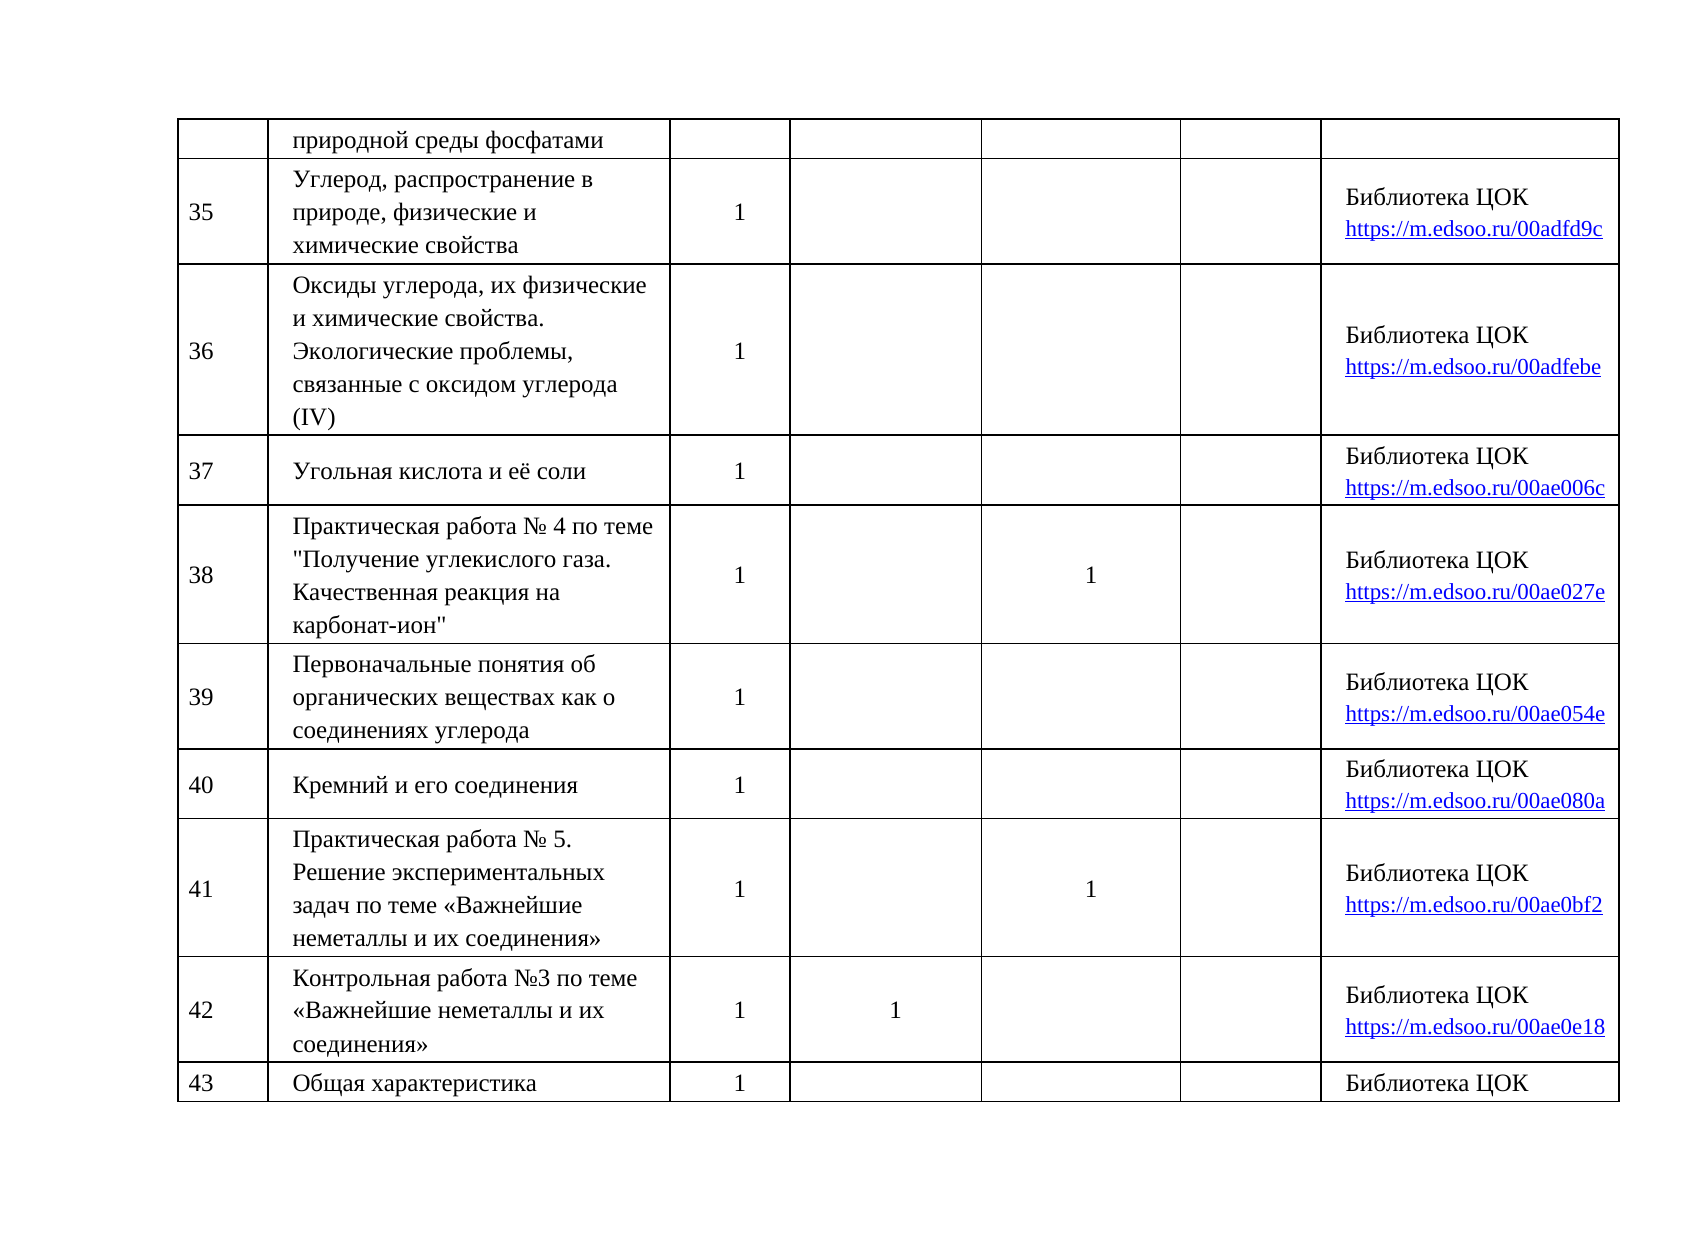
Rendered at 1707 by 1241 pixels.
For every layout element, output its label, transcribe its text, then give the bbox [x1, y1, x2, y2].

table_cell Кремний и его соединения [269, 750, 669, 817]
table_cell [1181, 265, 1320, 434]
table_cell [982, 436, 1180, 504]
table_cell 43 [179, 1063, 267, 1101]
table_cell [982, 120, 1180, 157]
table_cell Первоначальные понятия об органических веществах как о соединениях углерода [269, 644, 669, 748]
table_cell 1 [671, 644, 789, 748]
table_cell [1181, 750, 1320, 817]
table_cell 1 [671, 750, 789, 817]
table_cell 1 [791, 957, 981, 1061]
table_cell Угольная кислота и её соли [269, 436, 669, 504]
table_cell Библиотека ЦОК https://m.edsoo.ru/00ae006c [1322, 436, 1618, 504]
table_cell 1 [671, 265, 789, 434]
table_cell [791, 750, 981, 817]
table_cell [1181, 159, 1320, 263]
table_cell Библиотека ЦОК https://m.edsoo.ru/00ae027e [1322, 506, 1618, 642]
table_cell [1181, 1063, 1320, 1101]
table_cell [791, 265, 981, 434]
table_cell 39 [179, 644, 267, 748]
table_cell 1 [671, 506, 789, 642]
table_cell [791, 506, 981, 642]
table_cell 1 [671, 957, 789, 1061]
table_cell Углерод, распространение в природе, физические и химические свойства [269, 159, 669, 263]
table_cell Контрольная работа №3 по теме «Важнейшие неметаллы и их соединения» [269, 957, 669, 1061]
table_cell Оксиды углерода, их физические и химические свойства. Экологические проблемы, связанные с оксидом углерода (IV) [269, 265, 669, 434]
table_cell [791, 159, 981, 263]
table_cell [1181, 819, 1320, 956]
table_cell [791, 644, 981, 748]
table_cell [982, 957, 1180, 1061]
table_cell [1181, 506, 1320, 642]
table_cell Практическая работа № 4 по теме "Получение углекислого газа. Качественная реакция на карбонат-ион" [269, 506, 669, 642]
table_cell 1 [671, 436, 789, 504]
table_cell [982, 750, 1180, 817]
table_cell [791, 819, 981, 956]
table_cell 40 [179, 750, 267, 817]
table_cell [791, 1063, 981, 1101]
table_cell 1 [671, 159, 789, 263]
table_cell Практическая работа № 5. Решение экспериментальных задач по теме «Важнейшие неметаллы и их соединения» [269, 819, 669, 956]
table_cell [1322, 120, 1618, 157]
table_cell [269, 120, 669, 157]
table_cell 41 [179, 819, 267, 956]
table_cell [1181, 644, 1320, 748]
table_cell Библиотека ЦОК https://m.edsoo.ru/00ae080a [1322, 750, 1618, 817]
table_cell [982, 265, 1180, 434]
table_cell Библиотека ЦОК https://m.edsoo.ru/00ae0bf2 [1322, 819, 1618, 956]
table_cell 1 [982, 819, 1180, 956]
table_cell [1181, 120, 1320, 157]
table_cell 1 [671, 120, 789, 157]
table_cell [982, 1063, 1180, 1101]
table_cell Библиотека ЦОК https://m.edsoo.ru/00ae0e18 [1322, 957, 1618, 1061]
table_cell [791, 436, 981, 504]
table_cell [1181, 436, 1320, 504]
table_cell 35 [179, 159, 267, 263]
table_cell 34 [179, 120, 267, 157]
table_cell [982, 644, 1180, 748]
table_cell [791, 120, 981, 157]
table_cell [982, 159, 1180, 263]
table_cell 38 [179, 506, 267, 642]
table_cell 36 [179, 265, 267, 434]
table_cell Библиотека ЦОК https://m.edsoo.ru/00adfebe [1322, 265, 1618, 434]
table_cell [1322, 1063, 1618, 1101]
table_cell Библиотека ЦОК https://m.edsoo.ru/00adfd9c [1322, 159, 1618, 263]
table_cell 1 [671, 819, 789, 956]
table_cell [269, 1063, 669, 1101]
table_cell 37 [179, 436, 267, 504]
table_cell 1 [671, 1063, 789, 1101]
table_cell [1181, 957, 1320, 1061]
table_cell Библиотека ЦОК https://m.edsoo.ru/00ae054e [1322, 644, 1618, 748]
table_cell 1 [982, 506, 1180, 642]
table_cell 42 [179, 957, 267, 1061]
